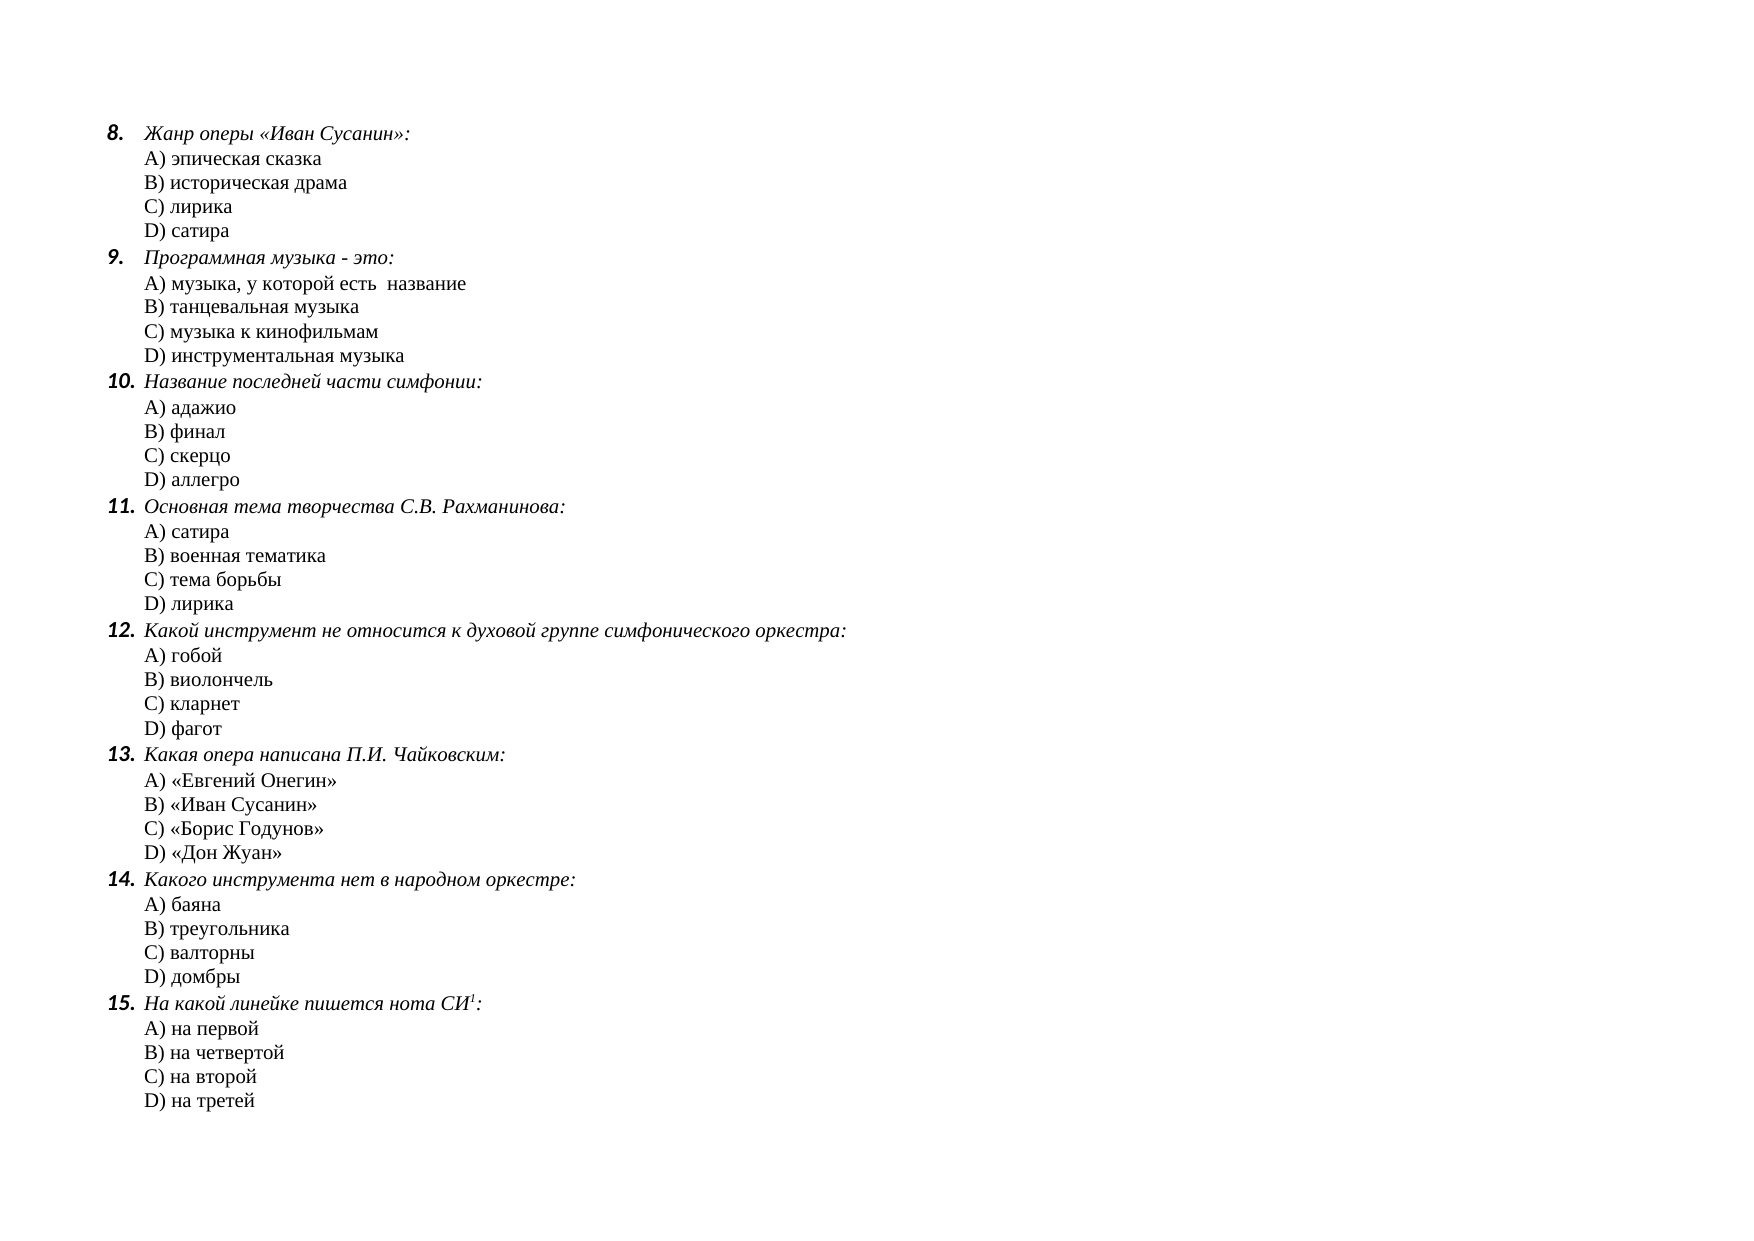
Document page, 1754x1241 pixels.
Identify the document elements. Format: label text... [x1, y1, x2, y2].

list На какой линейке пишется нота СИ1: А) на первой В) на четвертой С) на второй D) на третей [106, 988, 1664, 1112]
list Название последней части симфонии: А) адажио В) финал С) скерцо D) аллегро [106, 367, 1664, 491]
list Основная тема творчества С.В. Рахманинова: А) сатира В) военная тематика С) тема борьбы D) лирика [106, 491, 1664, 615]
list Какого инструмента нет в народном оркестре: А) баяна В) треугольника С) валторны D) домбры [106, 864, 1664, 988]
list Какая опера написана П.И. Чайковским: А) «Евгений Онегин» В) «Иван Сусанин» С) «Борис Годунов» D) «Дон Жуан» [106, 739, 1664, 864]
list Какой инструмент не относится к духовой группе симфонического оркестра: А) гобой В) виолончель С) кларнет D) фагот [106, 615, 1664, 739]
list Программная музыка - это: А) музыка, у которой есть название В) танцевальная музыка С) музыка к кинофильмам D) инструментальная музыка [106, 242, 1664, 367]
list Жанр оперы «Иван Сусанин»: А) эпическая сказка В) историческая драма С) лирика D) сатира [106, 118, 1664, 242]
